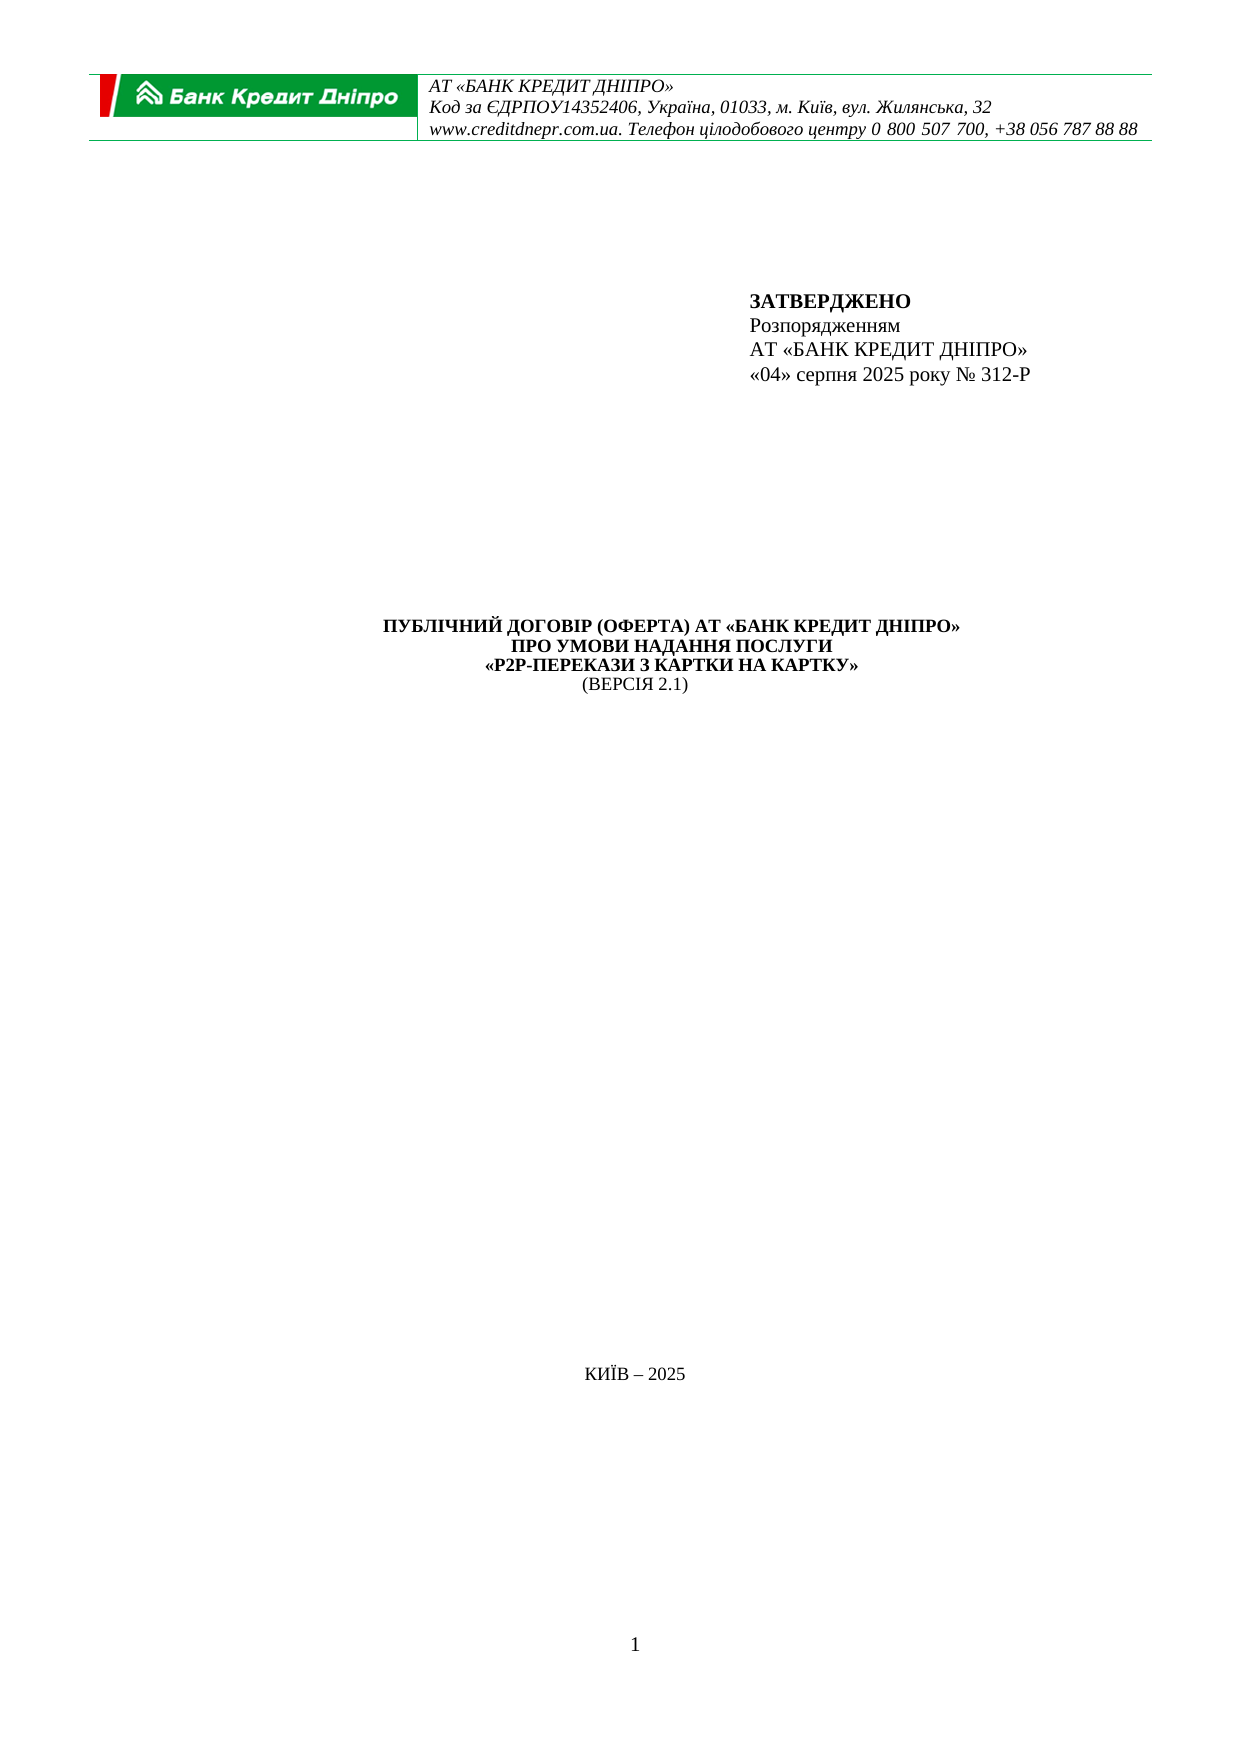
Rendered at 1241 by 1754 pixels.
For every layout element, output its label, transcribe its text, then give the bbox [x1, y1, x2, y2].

text (версія 2.1) [89, 675, 1181, 695]
text про умови надання послуги [162, 637, 1181, 656]
text «Р2Р-перекази з картки на картку» [162, 656, 1181, 675]
text КИЇВ – 2025 [89, 1363, 1181, 1384]
text Публічний договір (оферта) АТ «Банк Кредит Дніпро» [162, 617, 1181, 637]
picture [100, 74, 418, 117]
